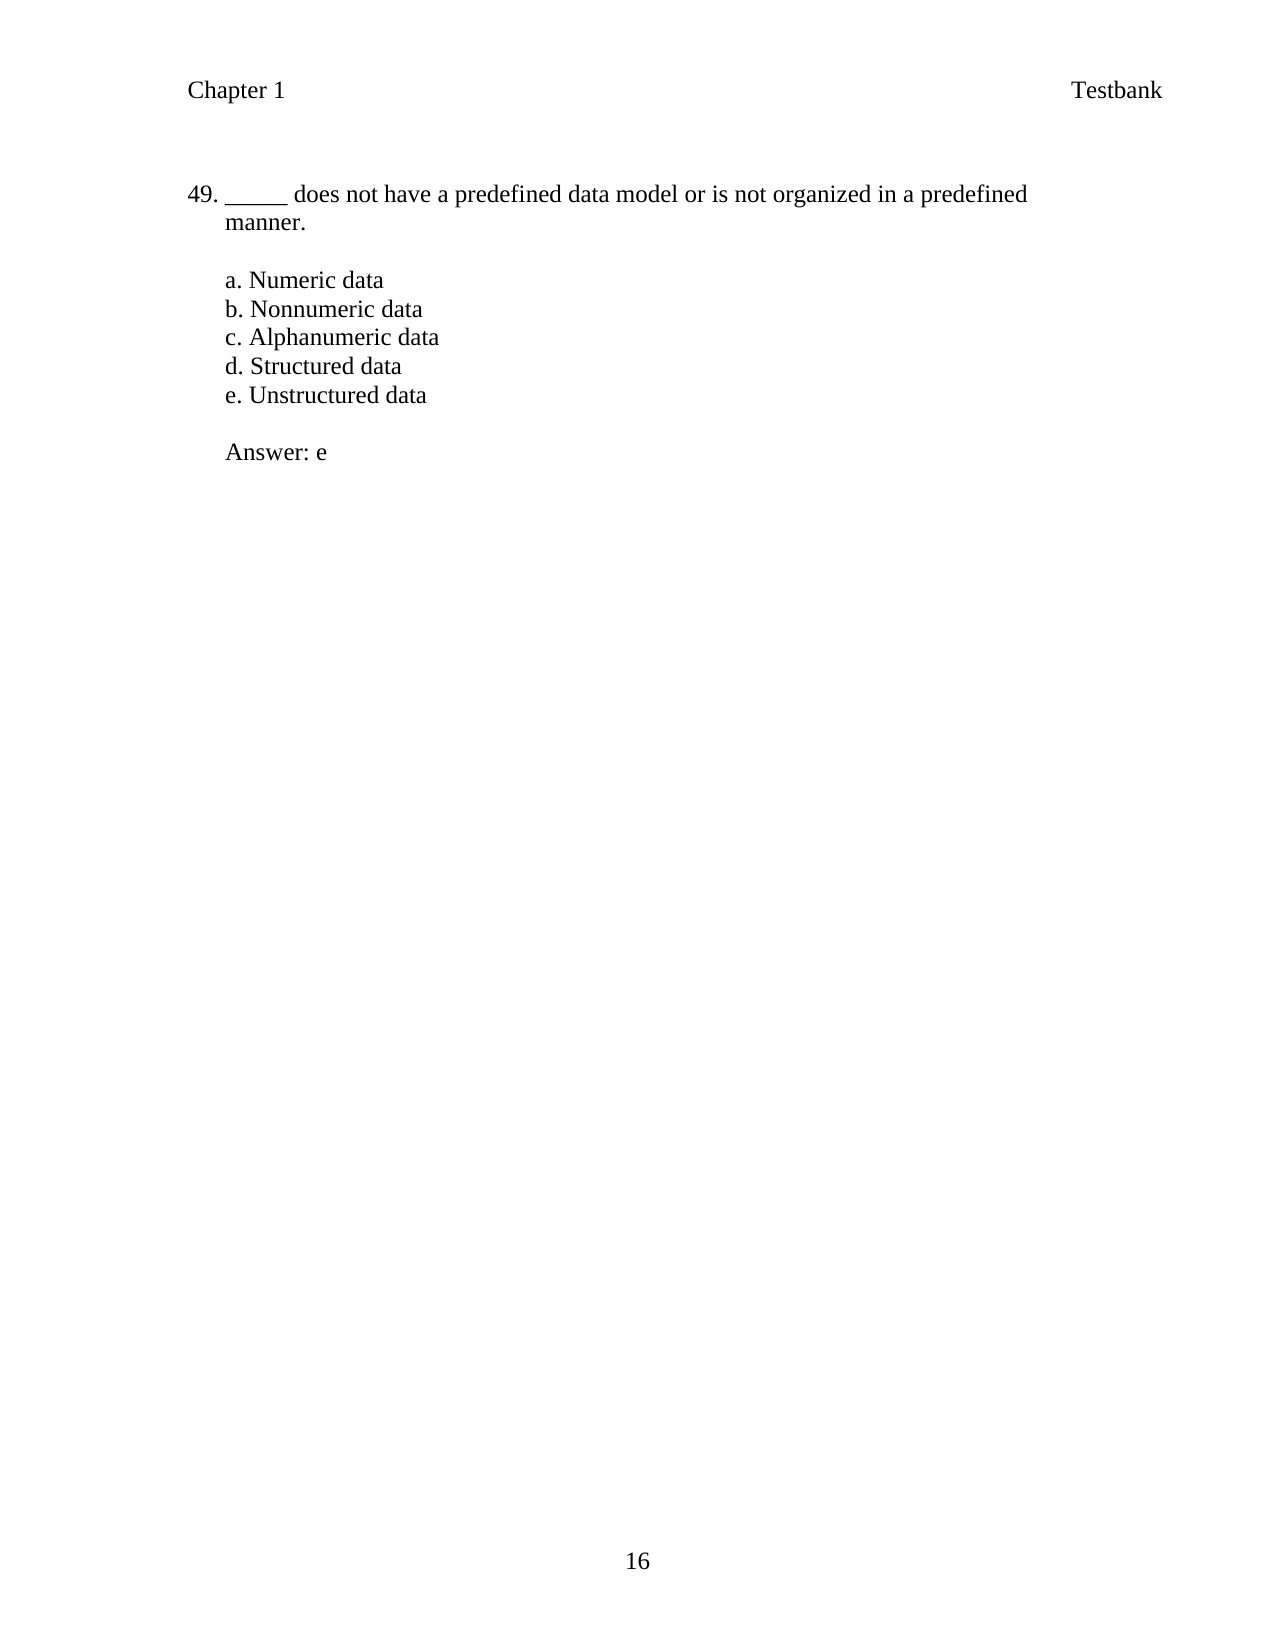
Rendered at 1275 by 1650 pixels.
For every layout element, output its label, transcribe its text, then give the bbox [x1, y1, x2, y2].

text c. Alphanumeric data [225, 322, 1087, 351]
list _____ does not have a predefined data model or is not organized in a predefined manner. [187, 179, 1087, 236]
text d. Structured data [225, 351, 1087, 380]
text b. Nonnumeric data [225, 294, 1087, 322]
text a. Numeric data [225, 265, 1087, 294]
text e. Unstructured data [225, 380, 1087, 409]
text Answer: e [225, 437, 1087, 466]
